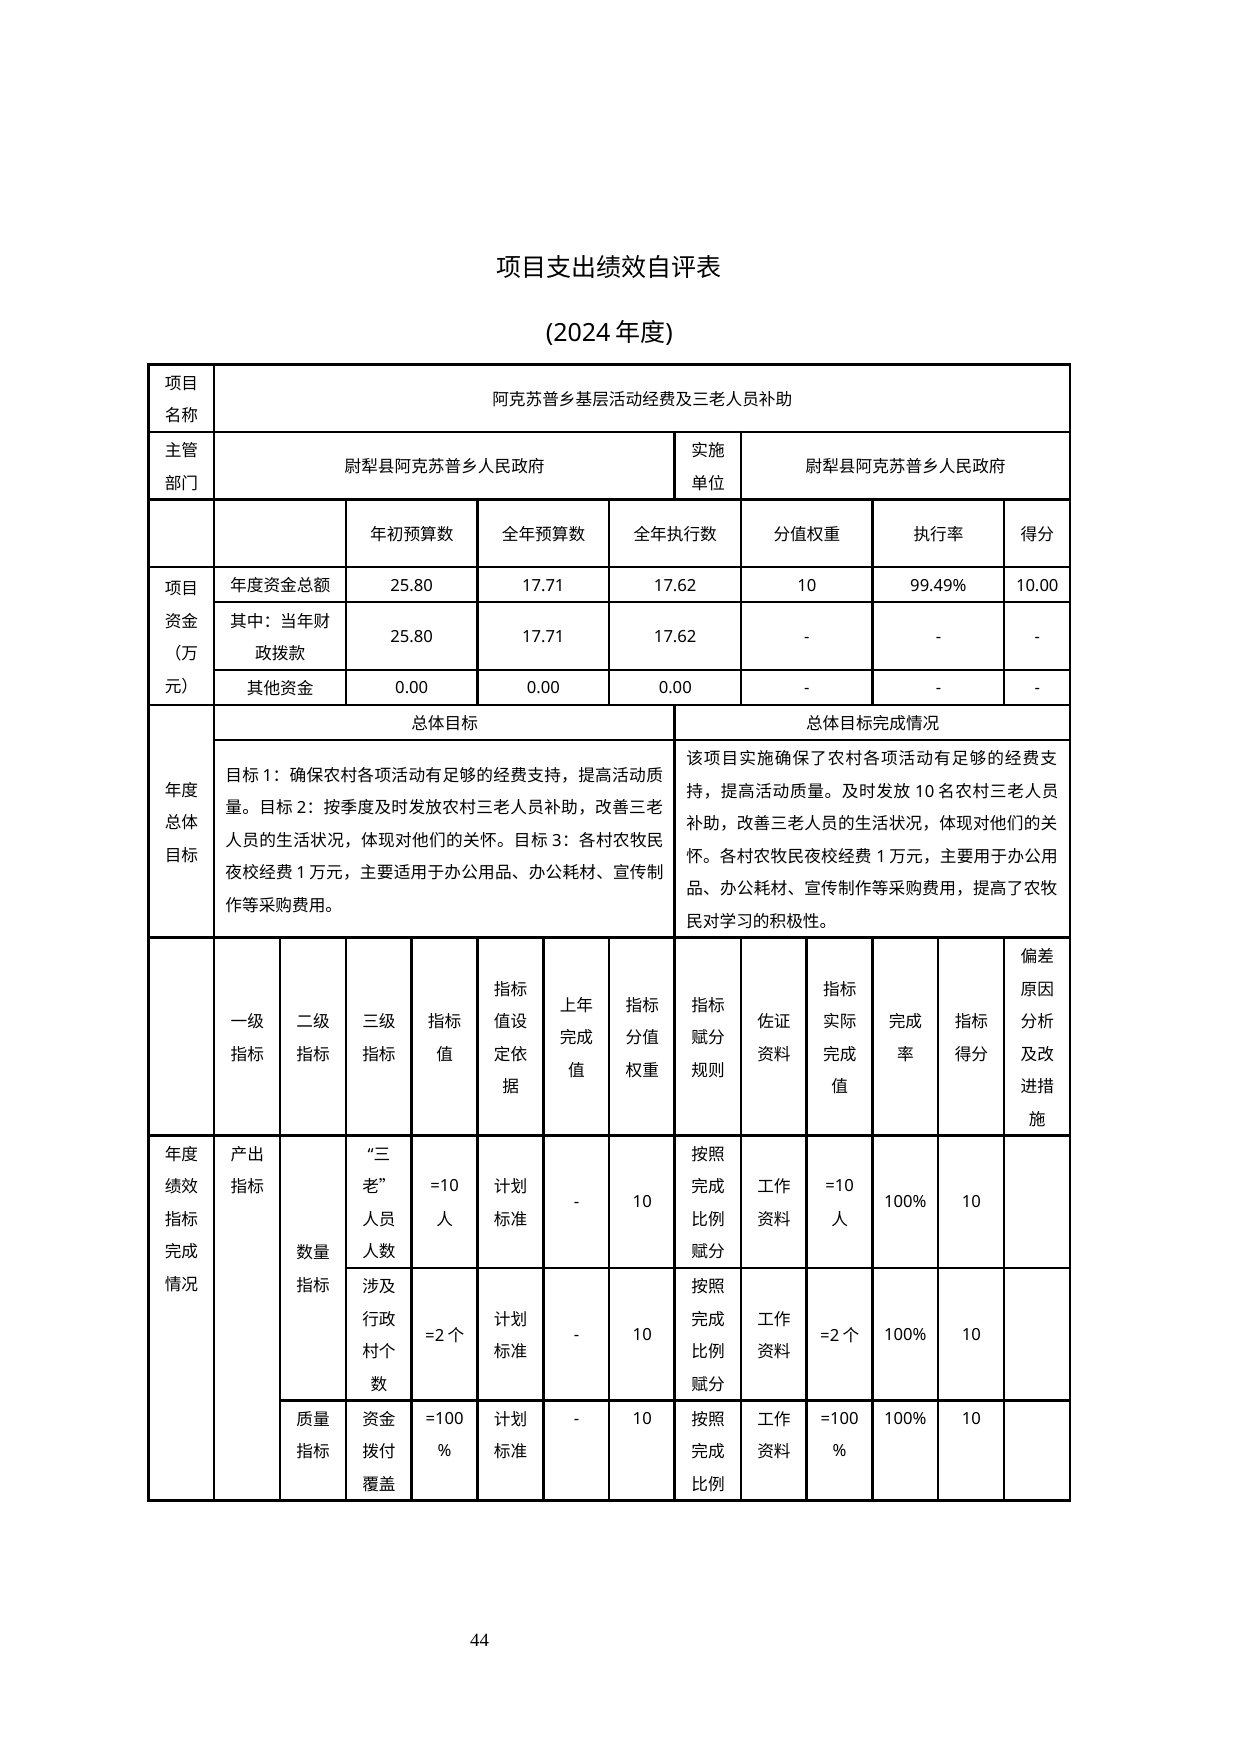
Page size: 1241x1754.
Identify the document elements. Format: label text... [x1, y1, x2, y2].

table_cell - [545, 1402, 608, 1499]
table_cell =100% [808, 1402, 871, 1499]
table_cell 按照完成比例赋分 [676, 1269, 740, 1399]
table_cell “三老”人员人数 [347, 1137, 410, 1266]
table_cell 0.00 [610, 671, 740, 703]
table_cell 指标值设定依据 [479, 939, 542, 1134]
table_cell - [545, 1269, 608, 1399]
table_cell 100% [874, 1137, 937, 1266]
table_cell 二级指标 [281, 939, 345, 1134]
table_cell 项目名称 [150, 366, 213, 431]
table_cell (2024年度) [148, 298, 1070, 363]
table_cell 涉及行政村个数 [347, 1269, 410, 1399]
table_cell 项目资金 （万元） [150, 568, 213, 703]
table_cell 主管部门 [150, 433, 213, 498]
table_cell 偏差原因分析及改进措施 [1005, 939, 1069, 1134]
table_cell 指标值 [413, 939, 476, 1134]
table_cell 10 [742, 568, 871, 601]
table_header 项目支出绩效自评表 [148, 233, 1070, 298]
table_cell [1005, 1137, 1069, 1266]
table_cell 99.49% [874, 568, 1003, 601]
table_cell 指标得分 [939, 939, 1003, 1134]
table_cell 产出指标 [215, 1137, 279, 1499]
table_cell - [742, 603, 871, 668]
table_cell 计划标准 [479, 1269, 542, 1399]
table_cell 17.62 [610, 568, 740, 601]
table_cell 17.71 [479, 568, 608, 601]
table_cell [150, 501, 213, 566]
table_cell [150, 939, 213, 1134]
table_cell 17.62 [610, 603, 740, 668]
table_cell 分值权重 [742, 501, 871, 566]
table_cell 该项目实施确保了农村各项活动有足够的经费支持，提高活动质量。及时发放10名农村三老人员补助，改善三老人员的生活状况，体现对他们的关怀。各村农牧民夜校经费1万元，主要用于办公用品、办公耗材、宣传制作等采购费用，提高了农牧民对学习的积极性。 [676, 741, 1069, 936]
table_cell 年度总体目标 [150, 706, 213, 936]
table_cell [1005, 1402, 1069, 1499]
table_cell 全年执行数 [610, 501, 740, 566]
table_cell - [874, 671, 1003, 703]
table_cell 指标赋分规则 [676, 939, 740, 1134]
table_cell 质量指标 [281, 1402, 345, 1499]
table_cell =2个 [413, 1269, 476, 1399]
table_cell 上年完成值 [545, 939, 608, 1134]
table_cell 10 [939, 1137, 1003, 1266]
table_cell 总体目标完成情况 [676, 706, 1069, 739]
table_cell 100% [874, 1402, 937, 1499]
table_cell 实施单位 [676, 433, 740, 498]
table_cell =2个 [808, 1269, 871, 1399]
table_cell 年初预算数 [347, 501, 476, 566]
table_cell 计划标准 [479, 1402, 542, 1499]
table_cell - [1005, 603, 1069, 668]
table_cell 10 [610, 1137, 673, 1266]
table_cell - [742, 671, 871, 703]
table_cell 工作资料 [742, 1269, 805, 1399]
table_cell 执行率 [874, 501, 1003, 566]
table_cell [1005, 1269, 1069, 1399]
table_cell - [874, 603, 1003, 668]
table_cell 指标实际完成值 [808, 939, 871, 1134]
table_cell 10 [939, 1269, 1003, 1399]
table_cell [215, 501, 345, 566]
table_cell 一级指标 [215, 939, 279, 1134]
table_cell 其他资金 [215, 671, 345, 703]
table_cell 得分 [1005, 501, 1069, 566]
table_cell 100% [874, 1269, 937, 1399]
table_cell =10人 [413, 1137, 476, 1266]
table_cell 资金拨付覆盖率 [347, 1402, 410, 1499]
table_cell - [545, 1137, 608, 1266]
table_cell 10.00 [1005, 568, 1069, 601]
table_cell 按照完成比例赋分 [676, 1137, 740, 1266]
table_cell 10 [610, 1269, 673, 1399]
table_cell =100% [413, 1402, 476, 1499]
table_cell 17.71 [479, 603, 608, 668]
table_cell 25.80 [347, 568, 476, 601]
table_cell 工作资料 [742, 1402, 805, 1499]
table_cell 其中：当年财政拨款 [215, 603, 345, 668]
table_cell 佐证资料 [742, 939, 805, 1134]
table_cell =10人 [808, 1137, 871, 1266]
table_cell 尉犁县阿克苏普乡人民政府 [215, 433, 673, 498]
table_cell 指标分值权重 [610, 939, 673, 1134]
table_cell 10 [939, 1402, 1003, 1499]
table_cell 全年预算数 [479, 501, 608, 566]
table_cell - [1005, 671, 1069, 703]
table_cell 25.80 [347, 603, 476, 668]
table_cell 尉犁县阿克苏普乡人民政府 [742, 433, 1069, 498]
table_cell 10 [610, 1402, 673, 1499]
table_cell 按照完成比例赋分 [676, 1402, 740, 1499]
table_cell 数量指标 [281, 1137, 345, 1399]
table_cell 工作资料 [742, 1137, 805, 1266]
table_cell 目标1：确保农村各项活动有足够的经费支持，提高活动质量。目标2：按季度及时发放农村三老人员补助，改善三老人员的生活状况，体现对他们的关怀。目标3：各村农牧民夜校经费1万元，主要适用于办公用品、办公耗材、宣传制作等采购费用。 [215, 741, 673, 936]
table_cell 阿克苏普乡基层活动经费及三老人员补助 [215, 366, 1069, 431]
table_cell 计划标准 [479, 1137, 542, 1266]
table_cell 0.00 [347, 671, 476, 703]
table_cell 年度资金总额 [215, 568, 345, 601]
table_cell 总体目标 [215, 706, 673, 739]
table_cell 0.00 [479, 671, 608, 703]
table_cell 三级指标 [347, 939, 410, 1134]
table_cell 年度绩效指标完成情况 [150, 1137, 213, 1499]
table_cell 完成率 [874, 939, 937, 1134]
